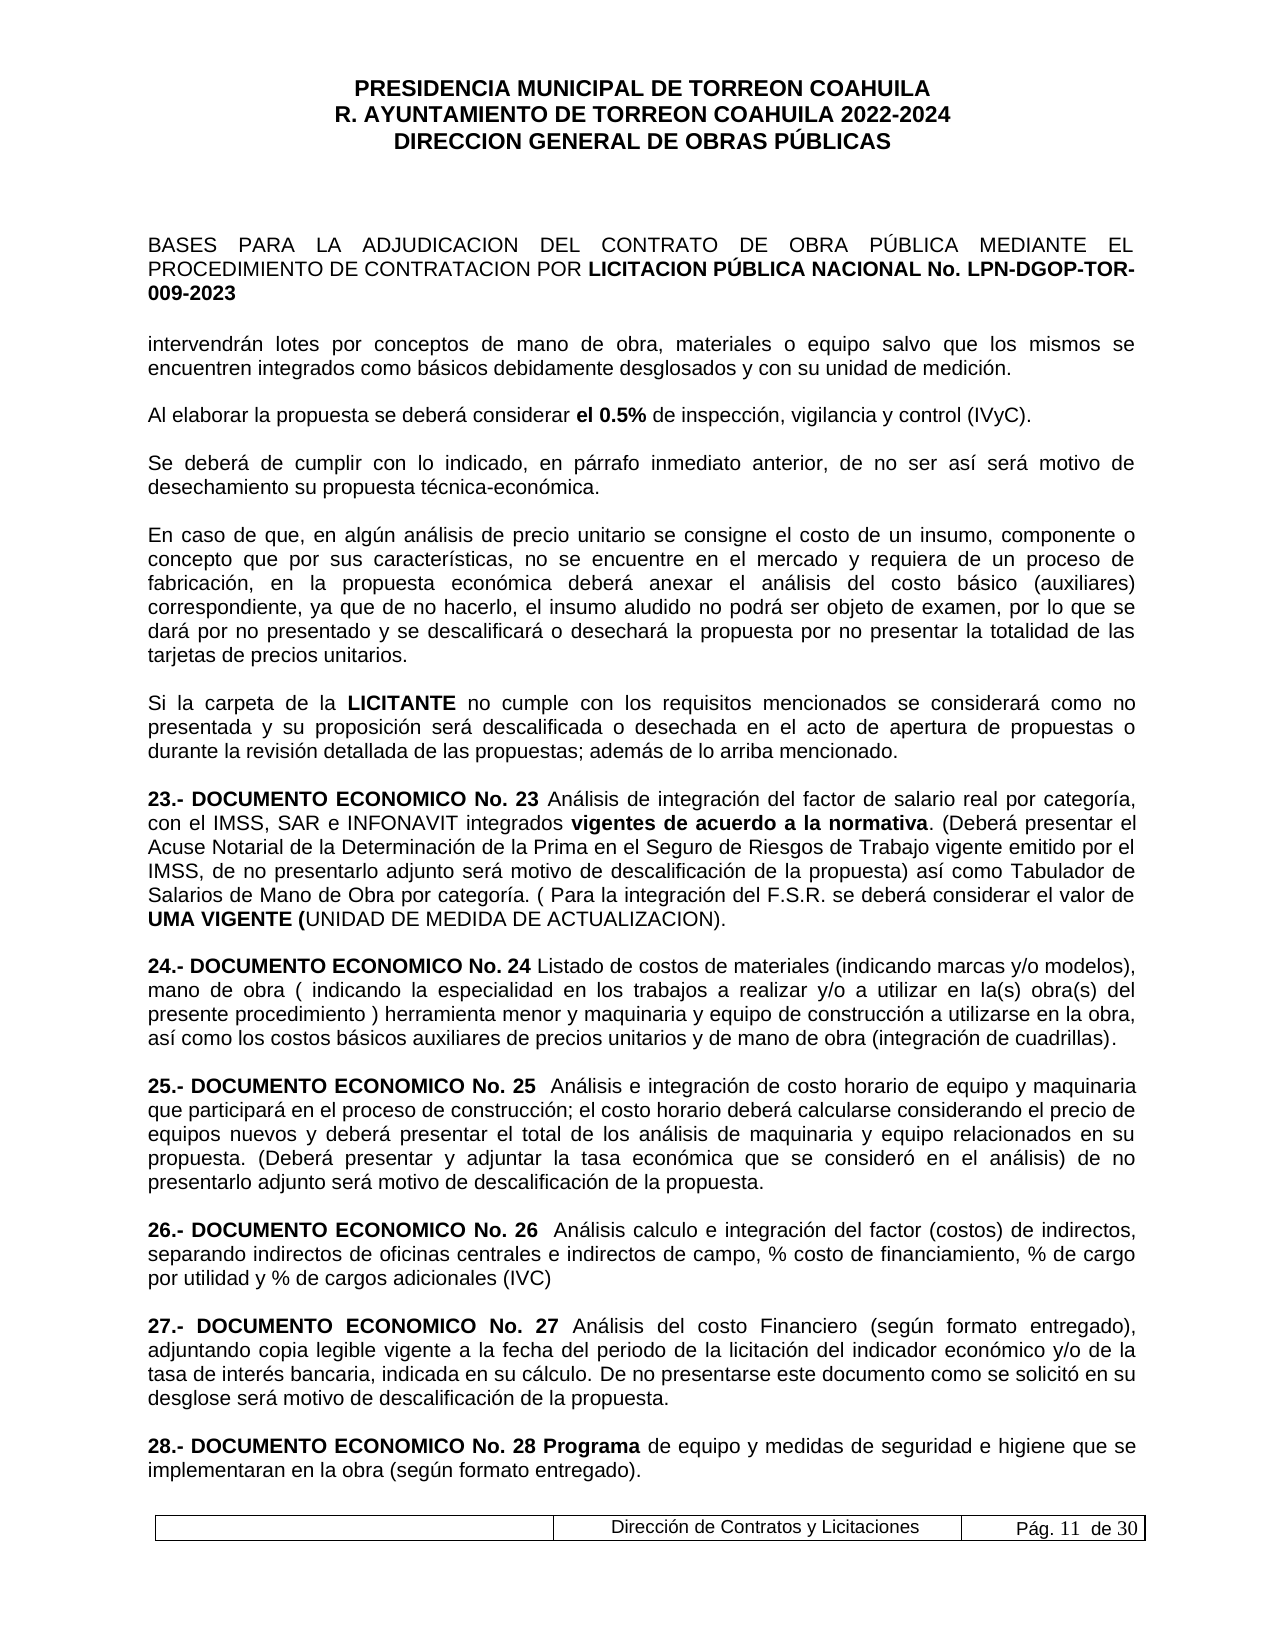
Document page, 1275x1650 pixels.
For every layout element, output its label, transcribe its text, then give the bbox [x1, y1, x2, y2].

text Si la carpeta de la LICITANTE no cumple con los requisitos mencionados se considerará como no presentada y su proposición será descalificada o desechada en el acto de apertura de propuestas o durante la revisión detallada de las propuestas; además de lo arriba mencionado. [148, 691, 1137, 763]
text 26.- DOCUMENTO ECONOMICO No. 26 Análisis calculo e integración del factor (costos) de indirectos, separando indirectos de oficinas centrales e indirectos de campo, % costo de financiamiento, % de cargo por utilidad y % de cargos adicionales (IVC) [148, 1218, 1137, 1290]
text 28.- DOCUMENTO ECONOMICO No. 28 Programa de equipo y medidas de seguridad e higiene que se implementaran en la obra (según formato entregado). [148, 1433, 1137, 1481]
text 24.- DOCUMENTO ECONOMICO No. 24 Listado de costos de materiales (indicando marcas y/o modelos), mano de obra ( indicando la especialidad en los trabajos a realizar y/o a utilizar en la(s) obra(s) del presente procedimiento ) herramienta menor y maquinaria y equipo de construcción a utilizarse en la obra, así como los costos básicos auxiliares de precios unitarios y de mano de obra (integración de cuadrillas). [148, 954, 1137, 1050]
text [148, 331, 1137, 379]
text 27.- DOCUMENTO ECONOMICO No. 27 Análisis del costo Financiero (según formato entregado), adjuntando copia legible vigente a la fecha del periodo de la licitación del indicador económico y/o de la tasa de interés bancaria, indicada en su cálculo. De no presentarse este documento como se solicitó en su desglose será motivo de descalificación de la propuesta. [148, 1314, 1137, 1409]
text Se deberá de cumplir con lo indicado, en párrafo inmediato anterior, de no ser así será motivo de desechamiento su propuesta técnica-económica. [148, 451, 1137, 499]
text Al elaborar la propuesta se deberá considerar el 0.5% de inspección, vigilancia y control (IVyC). [148, 403, 1137, 427]
text 25.- DOCUMENTO ECONOMICO No. 25 Análisis e integración de costo horario de equipo y maquinaria que participará en el proceso de construcción; el costo horario deberá calcularse considerando el precio de equipos nuevos y deberá presentar el total de los análisis de maquinaria y equipo relacionados en su propuesta. (Deberá presentar y adjuntar la tasa económica que se consideró en el análisis) de no presentarlo adjunto será motivo de descalificación de la propuesta. [148, 1074, 1137, 1194]
text En caso de que, en algún análisis de precio unitario se consigne el costo de un insumo, componente o concepto que por sus características, no se encuentre en el mercado y requiera de un proceso de fabricación, en la propuesta económica deberá anexar el análisis del costo básico (auxiliares) correspondiente, ya que de no hacerlo, el insumo aludido no podrá ser objeto de examen, por lo que se dará por no presentado y se descalificará o desechará la propuesta por no presentar la totalidad de las tarjetas de precios unitarios. [148, 523, 1137, 667]
text 23.- DOCUMENTO ECONOMICO No. 23 Análisis de integración del factor de salario real por categoría, con el IMSS, SAR e INFONAVIT integrados vigentes de acuerdo a la normativa. (Deberá presentar el Acuse Notarial de la Determinación de la Prima en el Seguro de Riesgos de Trabajo vigente emitido por el IMSS, de no presentarlo adjunto será motivo de descalificación de la propuesta) así como Tabulador de Salarios de Mano de Obra por categoría. ( Para la integración del F.S.R. se deberá considerar el valor de UMA VIGENTE (UNIDAD DE MEDIDA DE ACTUALIZACION). [148, 787, 1137, 930]
